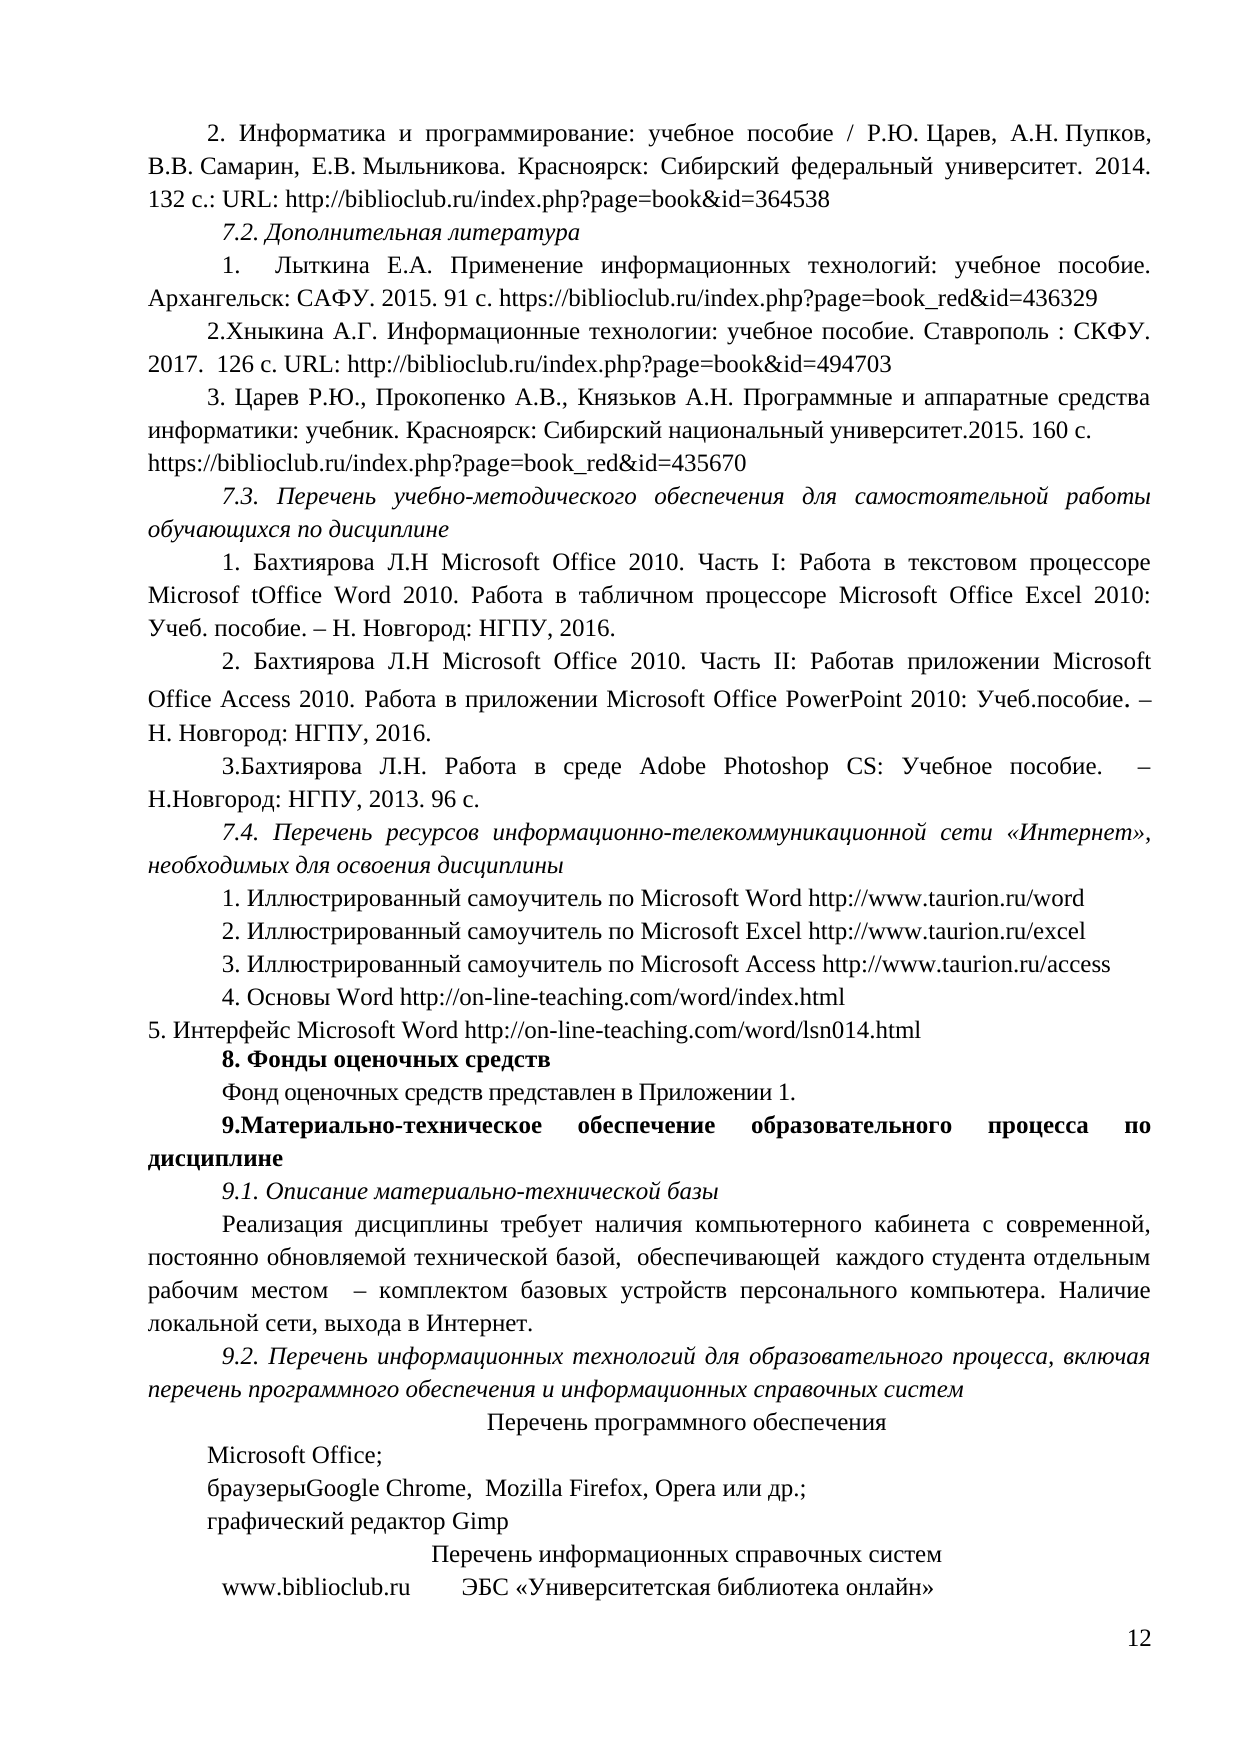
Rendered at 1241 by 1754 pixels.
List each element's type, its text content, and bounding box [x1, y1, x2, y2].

text 5. Интерфейс Microsoft Word http://on-line-teaching.com/word/lsn014.html [148, 1015, 1152, 1044]
text www.biblioclub.ru ЭБС «Университетская библиотека онлайн» [148, 1572, 1152, 1601]
text 7.2. Дополнительная литература [148, 217, 1152, 246]
text Microsoft Office; [207, 1440, 1152, 1469]
text Фонд оценочных средств представлен в Приложении 1. [148, 1077, 1152, 1106]
subtitle 2. Бахтиярова Л.Н Microsoft Office 2010. Часть II: Работав приложении Microsoft Office Access 2010. Работа в приложении Microsoft Office PowerPoint 2010: Учеб.пособие. – Н. Новгород: НГПУ, 2016. [148, 646, 1152, 747]
text 2. Иллюстрированный самоучитель по Microsoft Excel http://www.taurion.ru/excel [148, 916, 1152, 945]
text Реализация дисциплины требует наличия компьютерного кабинета с современной, постоянно обновляемой технической базой, обеспечивающей каждого студента отдельным рабочим местом – комплектом базовых устройств персонального компьютера. Наличие локальной сети, выхода в Интернет. [148, 1209, 1152, 1337]
text 2. Информатика и программирование: учебное пособие / Р.Ю. Царев, А.Н. Пупков, В.В. Самарин, Е.В. Мыльникова. Красноярск: Сибирский федеральный университет. 2014. 132 с.: URL: http://biblioclub.ru/index.php?page=book&id=364538 [148, 118, 1152, 213]
text браузерыGoogle Chrome, Mozilla Firefox, Opera или др.; [207, 1473, 1152, 1502]
text 9.Материально-техническое обеспечение образовательного процесса по дисциплине [148, 1110, 1152, 1172]
text 7.3. Перечень учебно-методического обеспечения для самостоятельной работы обучающихся по дисциплине [148, 481, 1152, 543]
text https://biblioclub.ru/index.php?page=book_red&id=435670 [148, 448, 1152, 477]
subtitle 3.Бахтиярова Л.Н. Работа в среде Adobe Photoshop CS: Учебное пособие. – Н.Новгород: НГПУ, 2013. 96 с. [148, 751, 1152, 813]
text 7.4. Перечень ресурсов информационно-телекоммуникационной сети «Интернет», необходимых для освоения дисциплины [148, 817, 1152, 879]
text 9.2. Перечень информационных технологий для образовательного процесса, включая перечень программного обеспечения и информационных справочных систем [148, 1341, 1152, 1403]
text 2.Хныкина А.Г. Информационные технологии: учебное пособие. Ставрополь : СКФУ. 2017. 126 с. URL: http://biblioclub.ru/index.php?page=book&id=494703 [148, 316, 1152, 378]
text 8. Фонды оценочных средств [148, 1044, 1152, 1073]
text 1. Иллюстрированный самоучитель по Microsoft Word http://www.taurion.ru/word [148, 883, 1152, 912]
text Перечень программного обеспечения [148, 1407, 1152, 1436]
text 9.1. Описание материально-технической базы [148, 1176, 1152, 1205]
text 1. Бахтиярова Л.Н Microsoft Office 2010. Часть I: Работа в текстовом процессоре Microsof tOffice Word 2010. Работа в табличном процессоре Microsoft Office Excel 2010: Учеб. пособие. – Н. Новгород: НГПУ, 2016. [148, 547, 1152, 642]
text 4. Основы Word http://on-line-teaching.com/word/index.html [148, 982, 1152, 1011]
text графический редактор Gimp [207, 1506, 1152, 1535]
text Перечень информационных справочных систем [148, 1539, 1152, 1568]
text 3. Иллюстрированный самоучитель по Microsoft Access http://www.taurion.ru/access [148, 949, 1152, 978]
text 3. Царев Р.Ю., Прокопенко А.В., Князьков А.Н. Программные и аппаратные средства информатики: учебник. Красноярск: Сибирский национальный университет.2015. 160 с. [148, 382, 1152, 444]
text 1. Лыткина Е.А. Применение информационных технологий: учебное пособие. Архангельск: САФУ. 2015. 91 с. https://biblioclub.ru/index.php?page=book_red&id=436329 [148, 250, 1152, 312]
